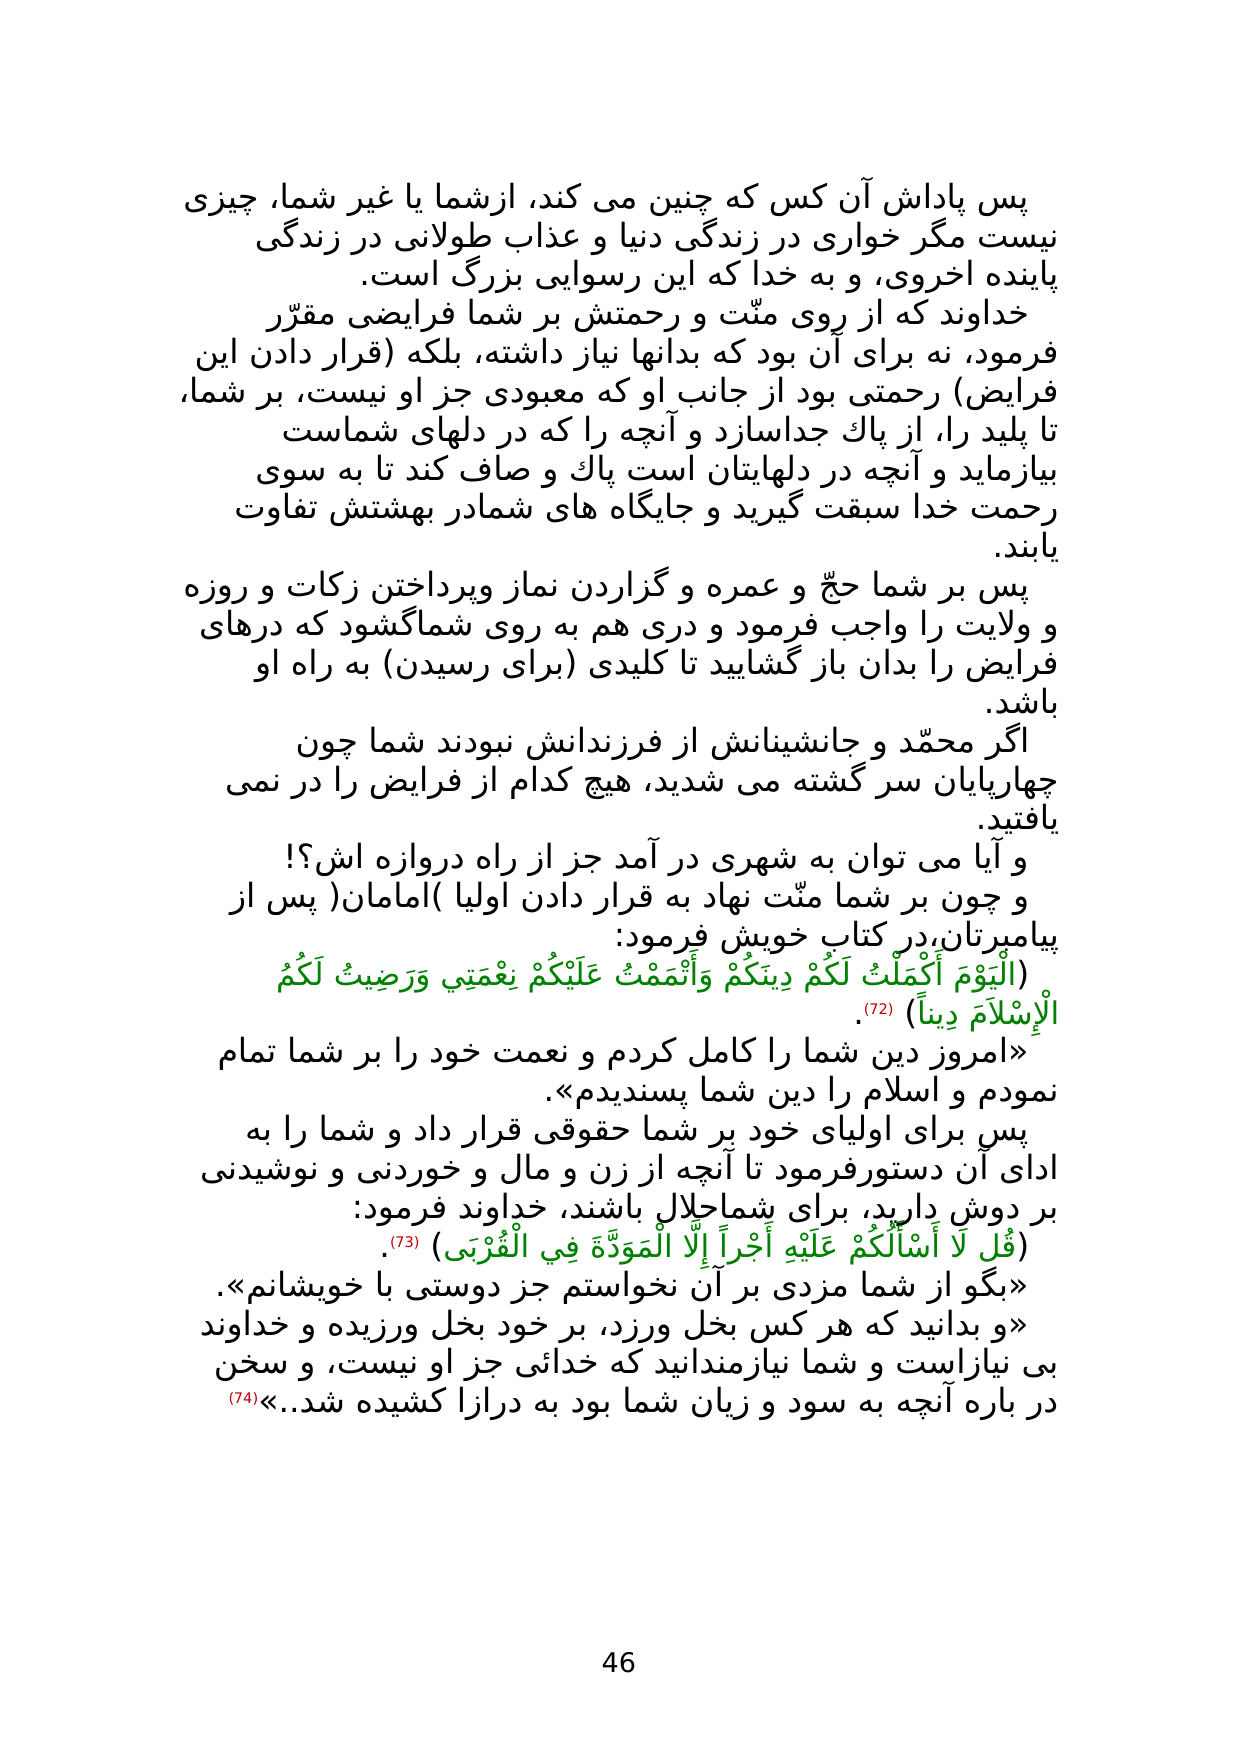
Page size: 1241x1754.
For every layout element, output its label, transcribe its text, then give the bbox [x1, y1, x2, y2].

text (قُل لَا أَسْأَلُكُمْ عَلَيْهِ أَجْراً إِلَّا الْمَوَدَّةَ فِي الْقُرْبَى) (73). [178, 1226, 1059, 1265]
text «امروز دين شما را كامل كردم و نعمت خود را بر شما تمام نمودم و اسلام را دين شما پسنديدم». [178, 1032, 1059, 1110]
text «و بدانيد كه هر كس بخل ورزد، بر خود بخل ورزيده و خداوند بى نيازاست و شما نيازمندانيد كه خدائى جز او نيست، و سخن در باره آنچه به سود و زيان شما بود به درازا كشيده شد..»(74) [178, 1304, 1059, 1421]
text «بگو از شما مزدى بر آن نخواستم جز دوستى با خويشانم». [178, 1265, 1059, 1304]
text پس بر شما حجّ و عمره و گزاردن نماز وپرداختن زكات و روزه و ولايت را واجب فرمود و درى هم به روى شماگشود كه درهاى فرايض را بدان باز گشاييد تا كليدى (براى رسيدن) به راه او باشد. [178, 566, 1059, 721]
text و آيا مى توان به شهرى در آمد جز از راه دروازه اش؟! [178, 838, 1059, 877]
text اگر محمّد و جانشينانش از فرزندانش نبودند شما چون چهارپايان سر گشته مى شديد، هيچ كدام از فرايض را در نمى يافتيد. [178, 721, 1059, 838]
text خداوند كه از روى منّت و رحمتش بر شما فرايضى مقرّر فرمود، نه براى آن بود كه بدانها نياز داشته، بلكه (قرار دادن اين فرايض) رحمتى بود از جانب او كه معبودى جز او نيست، بر شما، تا پليد را، از پاك جداسازد و آنچه را كه در دلهاى شماست بيازمايد و آنچه در دلهايتان است پاك و صاف كند تا به سوى رحمت خدا سبقت گيريد و جايگاه هاى شمادر بهشتش تفاوت يابند. [178, 294, 1059, 566]
text پس براى اولياى خود بر شما حقوقى قرار داد و شما را به اداى آن دستورفرمود تا آنچه از زن و مال و خوردنى و نوشيدنى بر دوش داريد، براى شماحلال باشند، خداوند فرمود: [178, 1110, 1059, 1226]
text پس پاداش آن كس كه چنين مى كند، ازشما يا غير شما، چيزى نيست مگر خوارى در زندگى دنيا و عذاب طولانى در زندگى پاينده اخروى، و به خدا كه اين رسوايى بزرگ است. [178, 177, 1059, 294]
text و چون بر شما منّت نهاد به قرار دادن اوليا )امامان( پس از پيامبرتان،در كتاب خويش فرمود: [178, 877, 1059, 954]
text (الْيَوْمَ أَكْمَلْتُ لَكُمْ دِينَكُمْ وَأَتْمَمْتُ عَلَيْكُمْ نِعْمَتِي وَرَضِيتُ لَكُمُ الْإِسْلاَمَ دِيناً) (72). [178, 954, 1059, 1032]
